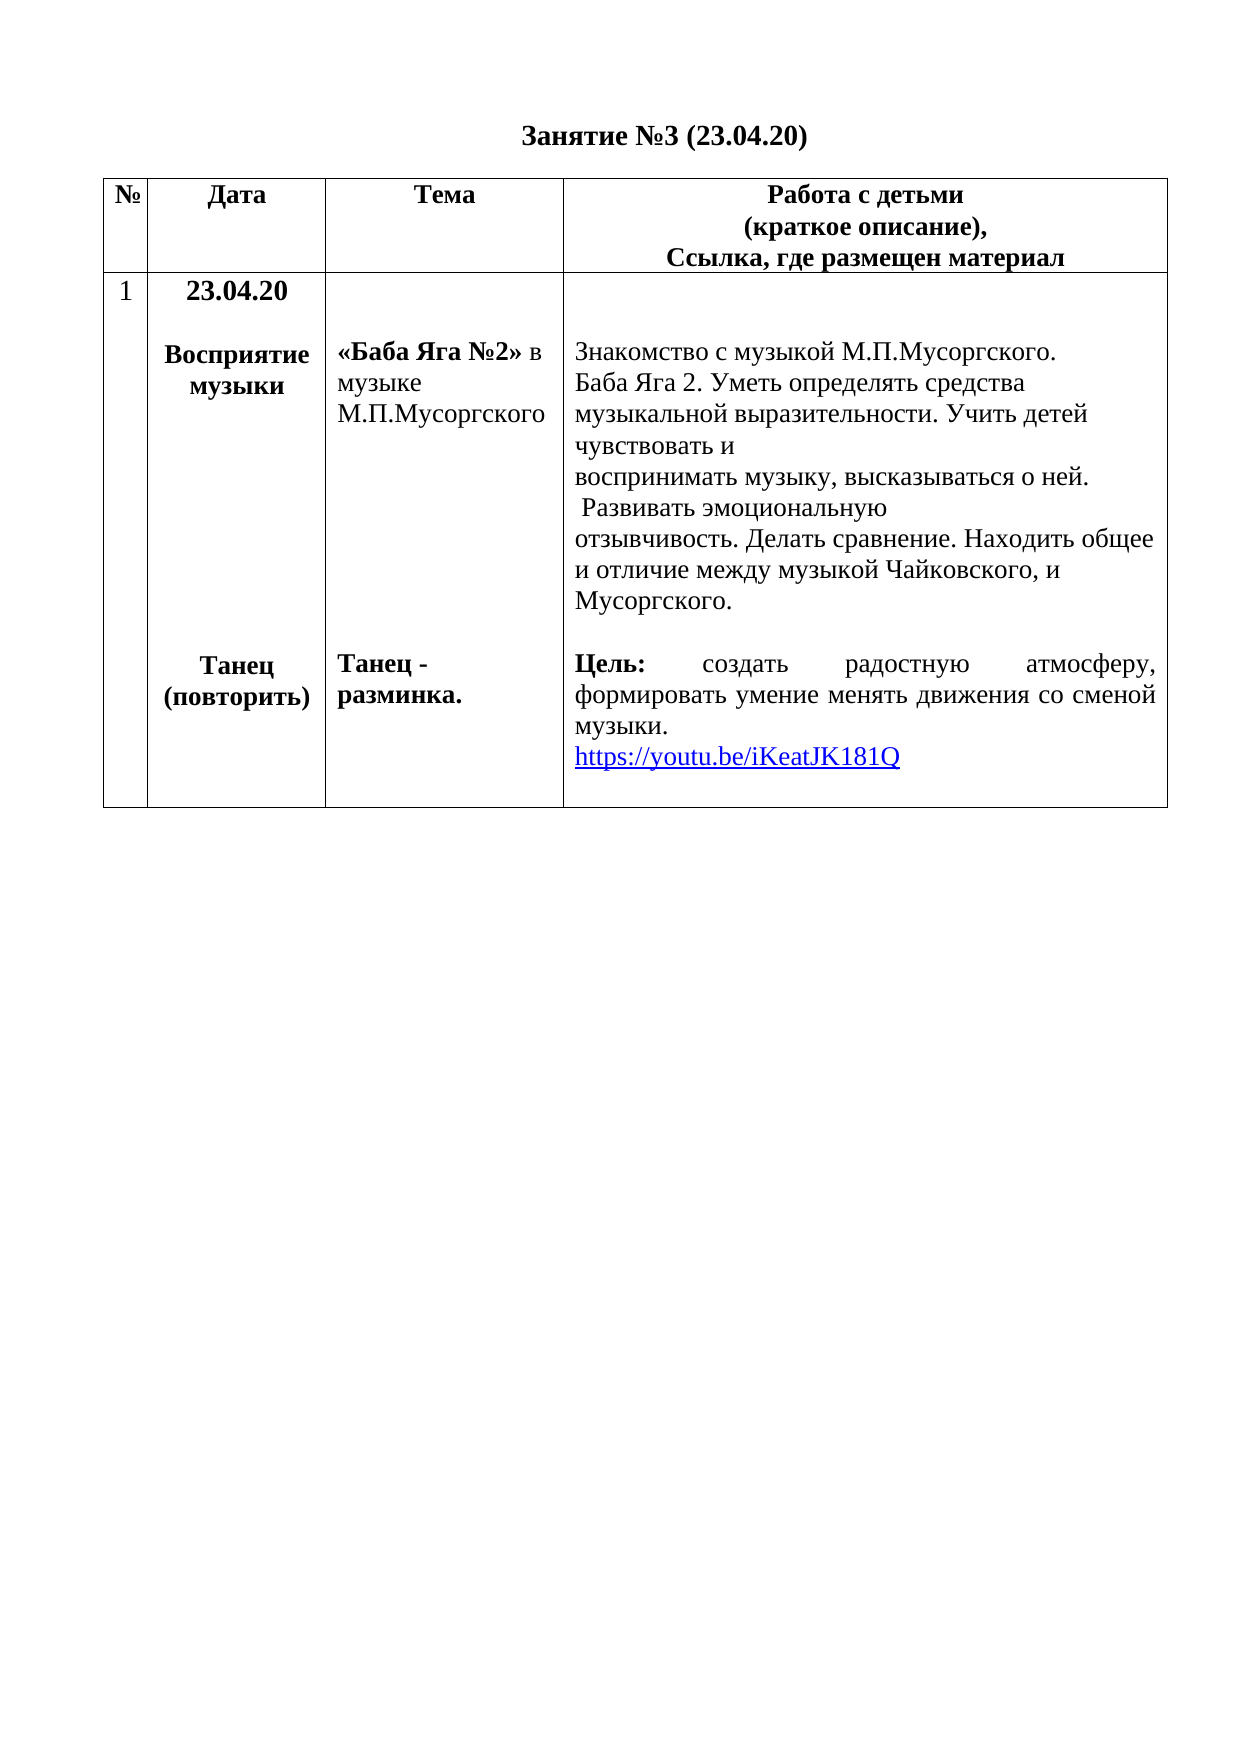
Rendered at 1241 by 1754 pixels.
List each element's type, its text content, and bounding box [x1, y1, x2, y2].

text Занятие №3 (23.04.20) [177, 118, 1152, 152]
table_cell 23.04.20 Восприятие музыки Танец (повторить) [148, 273, 325, 807]
table_header Дата [148, 179, 325, 272]
table_header Работа с детьми (краткое описание), Ссылка, где размещен материал [564, 179, 1167, 272]
table_cell 1 [104, 273, 147, 807]
table_header Тема [326, 179, 563, 272]
table_cell Знакомство с музыкой М.П.Мусоргского. Баба Яга 2. Уметь определять средства музыкальной выразительности. Учить детей чувствовать и воспринимать музыку, высказываться о ней. Развивать эмоциональную отзывчивость. Делать сравнение. Находить общее и отличие между музыкой Чайковского, и Мусоргского. Цель: создать радостную атмосферу, формировать умение менять движения со сменой музыки. https://youtu.be/iKeatJK181Q [564, 273, 1167, 807]
table_cell «Баба Яга №2» в музыке М.П.Мусоргского Танец - разминка. [326, 273, 563, 807]
table_header № [104, 179, 147, 272]
